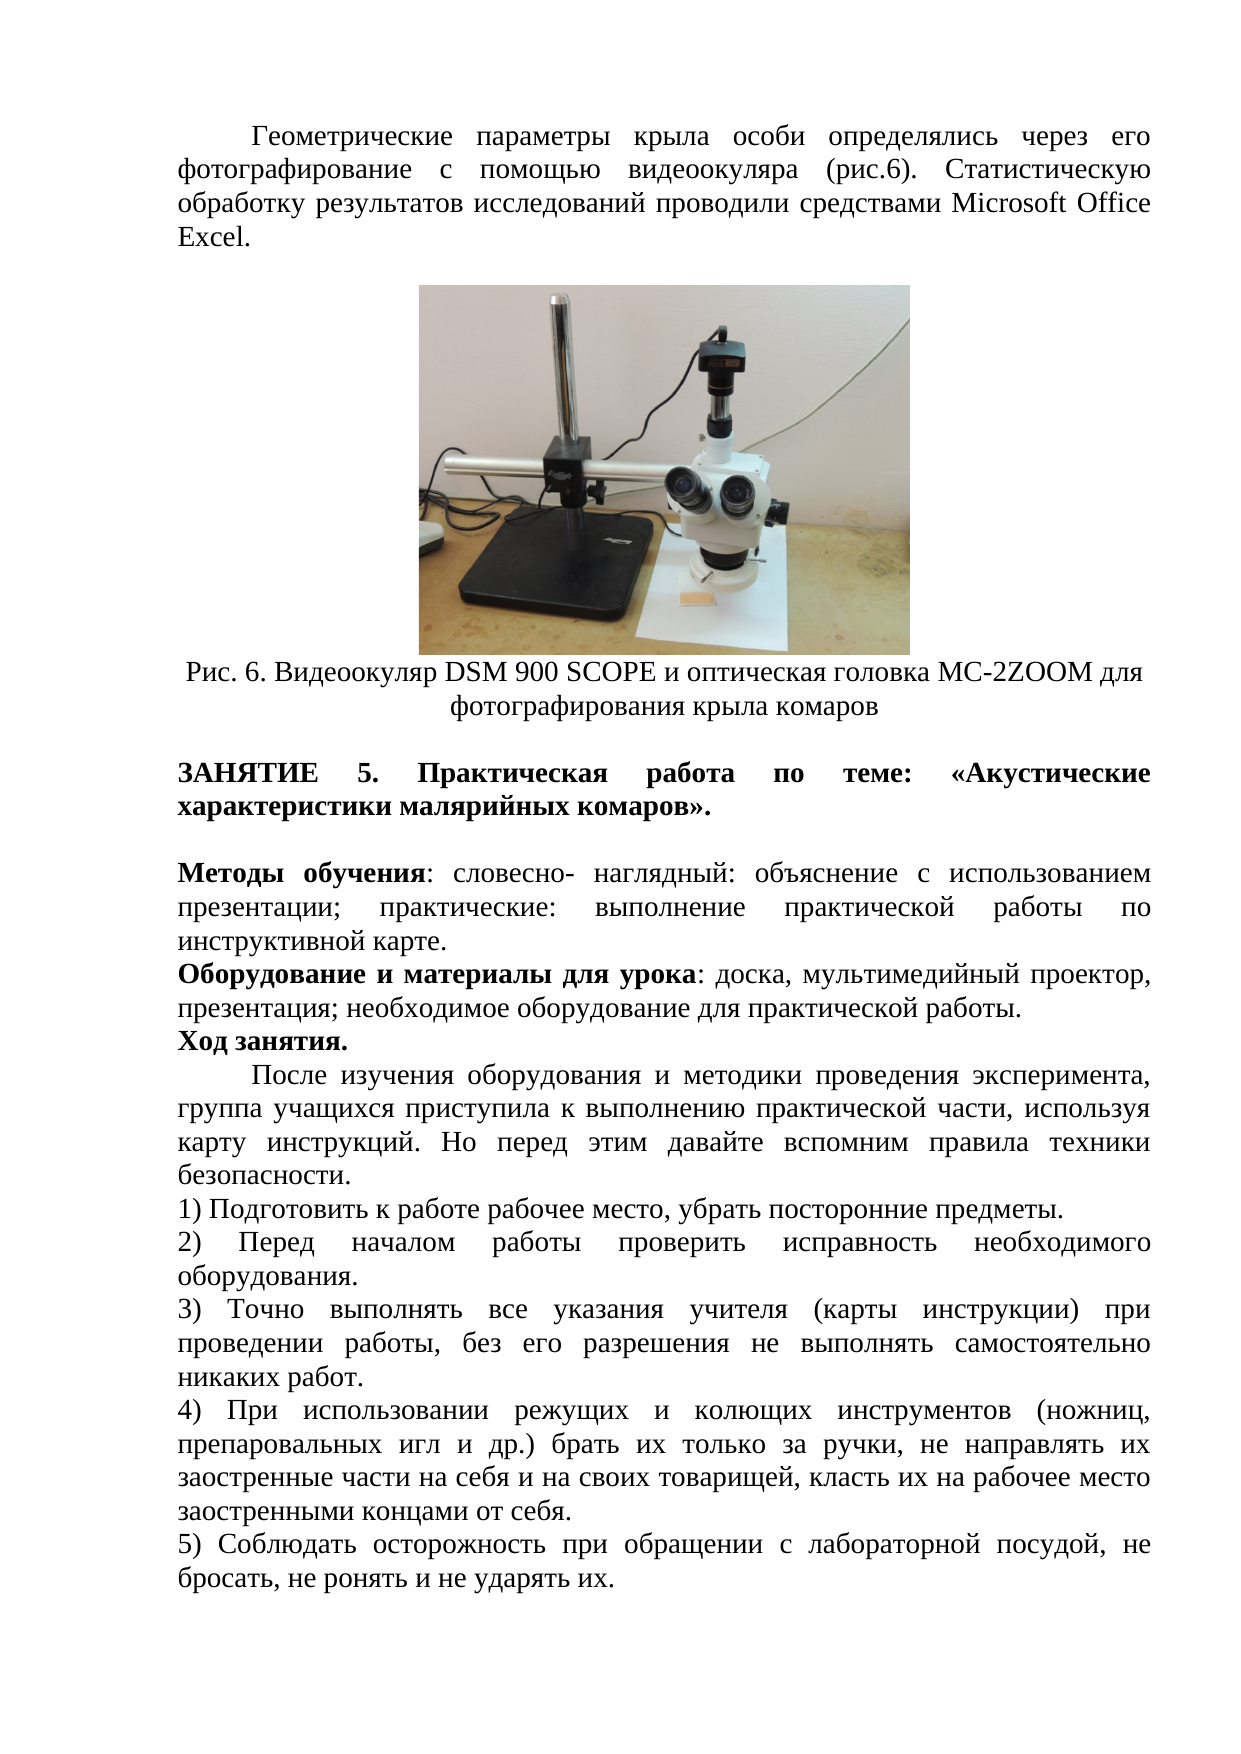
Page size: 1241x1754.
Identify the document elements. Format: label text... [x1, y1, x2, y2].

text Рис. 6. Видеоокуляр DSM 900 SCOPE и оптическая головка МС-2ZOOM для фотографирования крыла комаров [177, 654, 1152, 721]
text 4) При использовании режущих и колющих инструментов (ножниц, препаровальных игл и др.) брать их только за ручки, не направлять их заостренные части на себя и на своих товарищей, класть их на рабочее место заостренными концами от себя. [177, 1392, 1152, 1526]
text Ход занятия. [177, 1023, 1152, 1057]
text После изучения оборудования и методики проведения эксперимента, группа учащихся приступила к выполнению практической части, используя карту инструкций. Но перед этим давайте вспомним правила техники безопасности. [177, 1057, 1152, 1191]
text ЗАНЯТИЕ 5. Практическая работа по теме: «Акустические характеристики малярийных комаров». [177, 755, 1152, 822]
text 3) Точно выполнять все указания учителя (карты инструкции) при проведении работы, без его разрешения не выполнять самостоятельно никаких работ. [177, 1292, 1152, 1392]
text 5) Соблюдать осторожность при обращении с лабораторной посудой, не бросать, не ронять и не ударять их. [177, 1526, 1152, 1593]
picture [418, 285, 910, 655]
text 2) Перед началом работы проверить исправность необходимого оборудования. [177, 1224, 1152, 1292]
text Геометрические параметры крыла особи определялись через его фотографирование с помощью видеоокуляра (рис.6). Статистическую обработку результатов исследований проводили средствами Microsoft Office Excel. [177, 118, 1152, 252]
text Оборудование и материалы для урока: доска, мультимедийный проектор, презентация; необходимое оборудование для практической работы. [177, 956, 1152, 1023]
text Методы обучения: словесно- наглядный: объяснение с использованием презентации; практические: выполнение практической работы по инструктивной карте. [177, 856, 1152, 956]
text 1) Подготовить к работе рабочее место, убрать посторонние предметы. [177, 1191, 1152, 1224]
